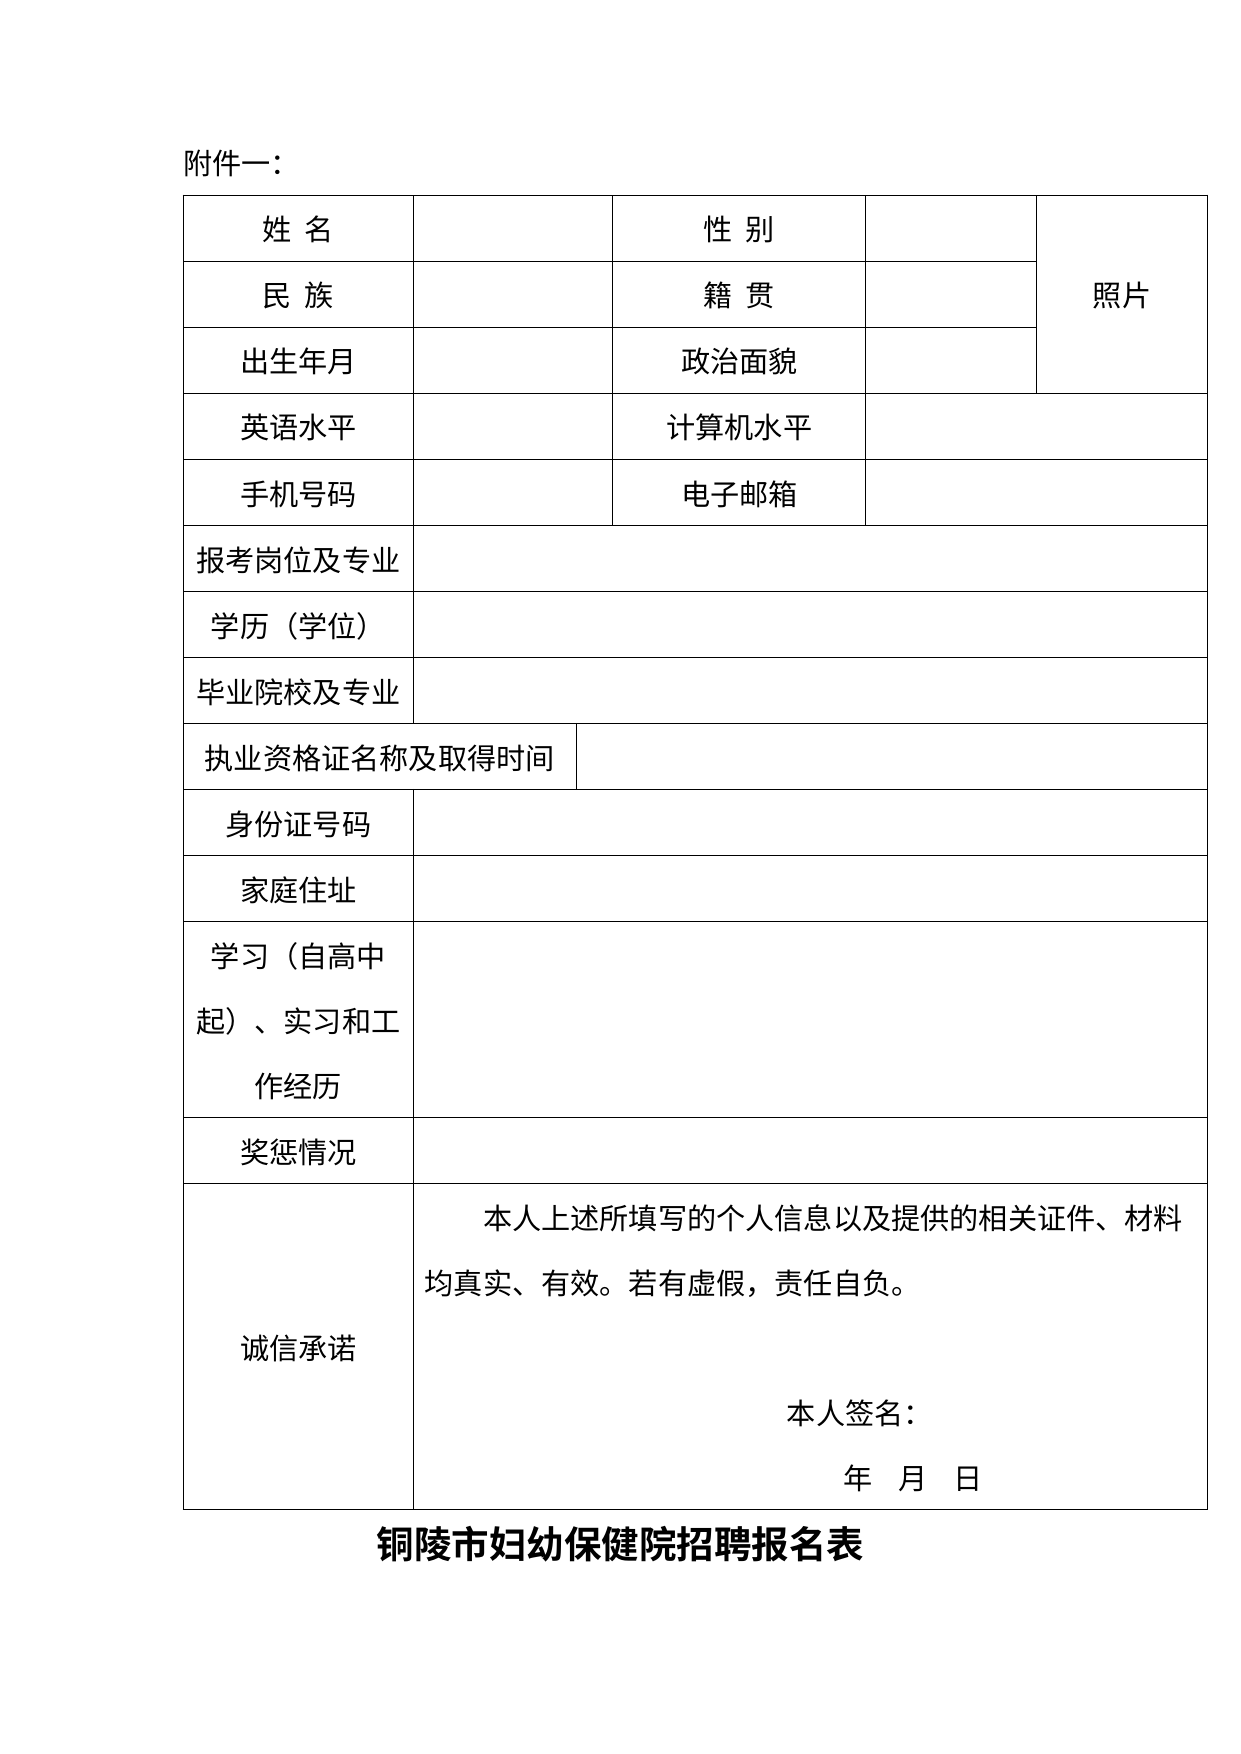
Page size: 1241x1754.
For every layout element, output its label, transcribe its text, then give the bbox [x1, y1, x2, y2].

table_cell 学习（自高中起）、实习和工作经历 [184, 922, 413, 1117]
table_cell 计算机水平 [613, 394, 865, 459]
table_cell [866, 328, 1036, 393]
table_cell 出生年月 [184, 328, 413, 393]
table_header 姓 名 [184, 196, 413, 261]
table_cell [414, 1118, 1207, 1183]
table_cell 奖惩情况 [184, 1118, 413, 1183]
text 铜陵市妇幼保健院招聘报名表 [183, 1510, 1057, 1575]
table_cell [414, 262, 612, 327]
table_cell 英语水平 [184, 394, 413, 459]
table_cell [414, 658, 1207, 723]
text 附件一： [183, 129, 1057, 194]
table_cell 身份证号码 [184, 790, 413, 855]
table_cell 电子邮箱 [613, 460, 865, 525]
table_cell [414, 856, 1207, 921]
table_cell [866, 460, 1207, 525]
table_cell 本人上述所填写的个人信息以及提供的相关证件、材料均真实、有效。若有虚假，责任自负。 本人签名： 年 月 日 [414, 1184, 1207, 1509]
table_cell [414, 790, 1207, 855]
table_cell 政治面貌 [613, 328, 865, 393]
table_cell 民 族 [184, 262, 413, 327]
table_cell 报考岗位及专业 [184, 526, 413, 591]
table_header 照片 [1037, 196, 1207, 393]
table_cell [414, 592, 1207, 657]
table_cell [866, 262, 1036, 327]
table_cell 家庭住址 [184, 856, 413, 921]
table_cell 诚信承诺 [184, 1184, 413, 1509]
table_cell [414, 460, 612, 525]
table_cell [414, 922, 1207, 1117]
table_cell [414, 394, 612, 459]
table_cell 学历（学位） [184, 592, 413, 657]
table_cell 毕业院校及专业 [184, 658, 413, 723]
table_cell 执业资格证名称及取得时间 [184, 724, 576, 789]
table_cell 手机号码 [184, 460, 413, 525]
table_cell 籍 贯 [613, 262, 865, 327]
table_header 性 别 [613, 196, 865, 261]
table_header [414, 196, 612, 261]
table_cell [866, 394, 1207, 459]
table_cell [414, 526, 1207, 591]
table_cell [414, 328, 612, 393]
table_header [866, 196, 1036, 261]
table_cell [577, 724, 1207, 789]
